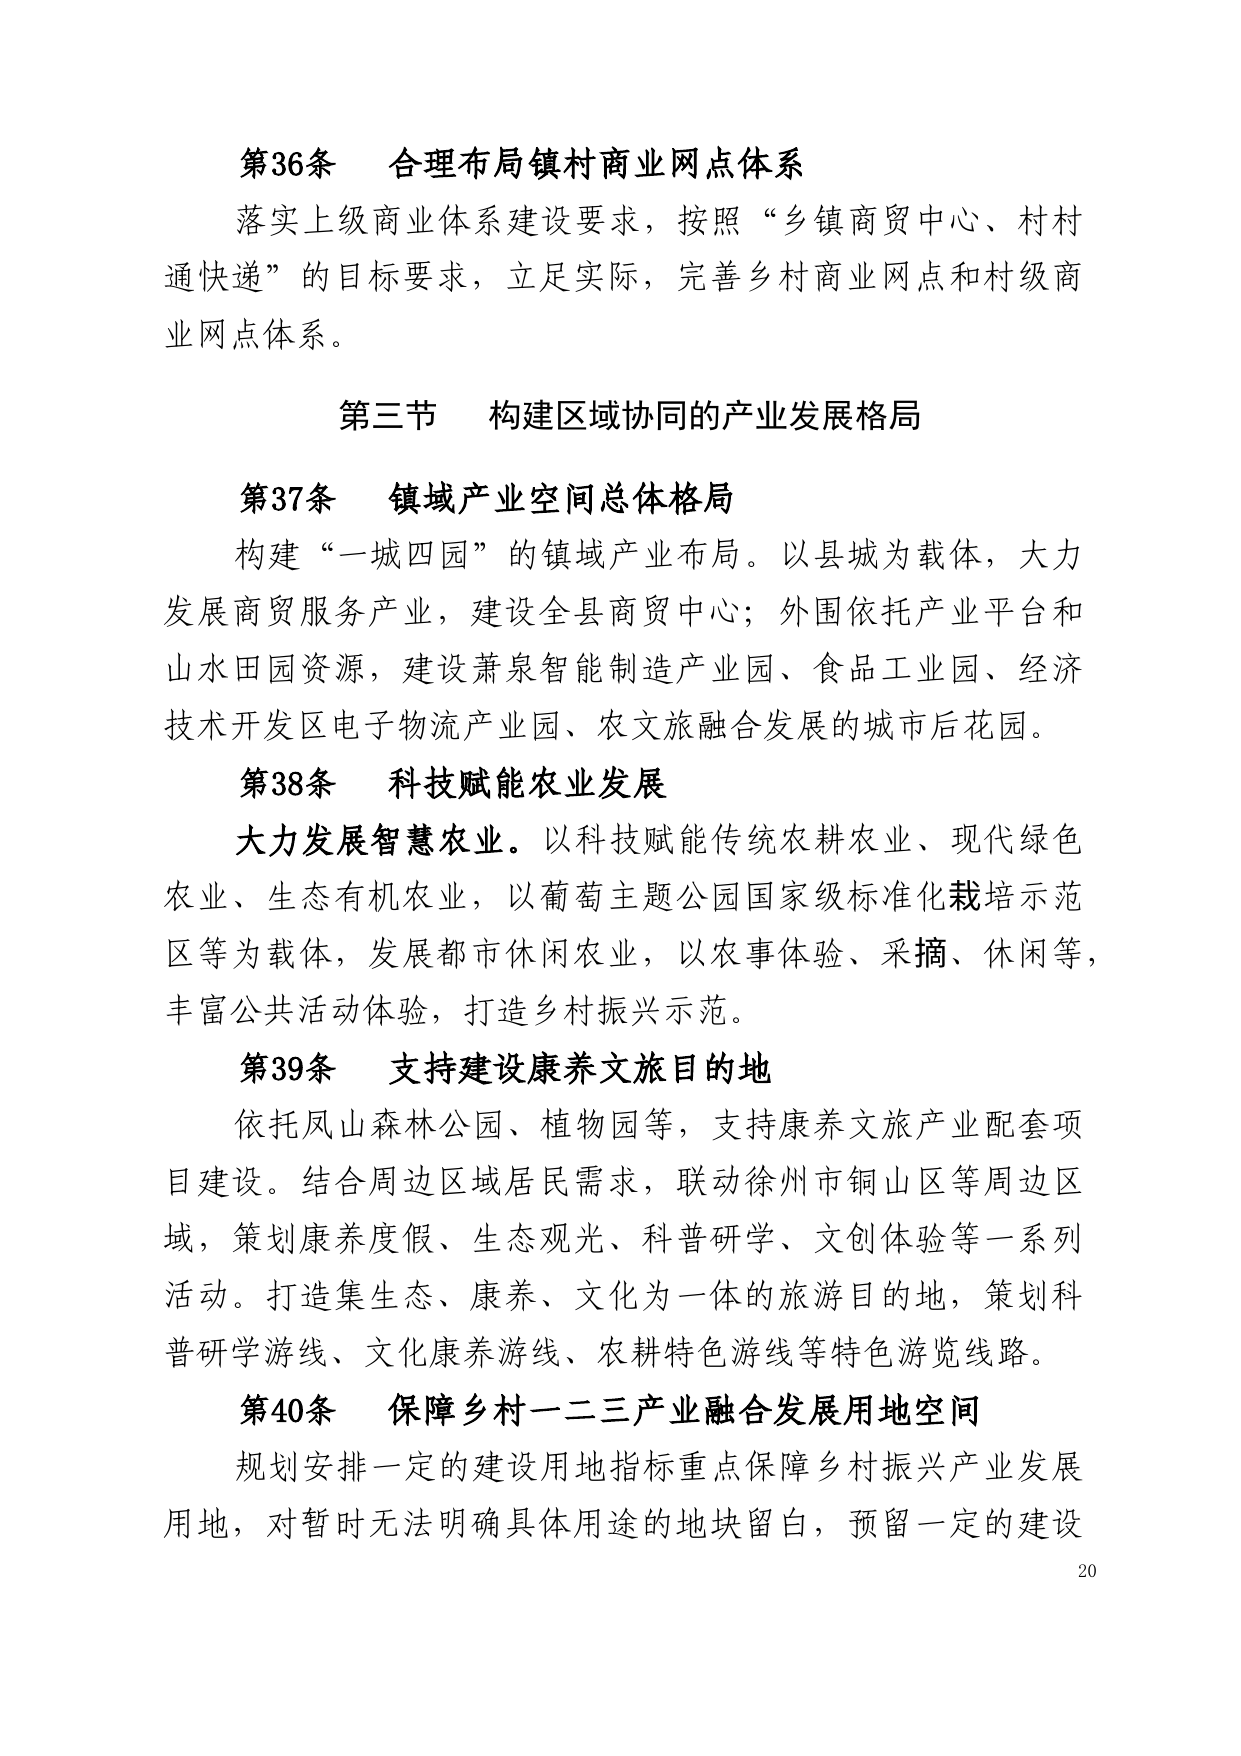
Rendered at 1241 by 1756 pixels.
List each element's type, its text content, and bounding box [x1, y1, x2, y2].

text 科技赋能农业发展 [162, 761, 1085, 799]
subtitle 构建区域协同的产业发展格局 [162, 394, 1096, 433]
text 保障乡村一二三产业融合发展用地空间 [162, 1388, 1085, 1426]
text 大力发展智慧农业。以科技赋能传统农耕农业、现代绿色农业、生态有机农业，以葡萄主题公园国家级标准化栽培示范区等为载体，发展都市休闲农业，以农事体验、采摘、休闲等，丰富公共活动体验，打造乡村振兴示范。 [162, 818, 1085, 1027]
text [162, 1445, 1085, 1540]
text 合理布局镇村商业网点体系 [162, 142, 1085, 180]
text 镇域产业空间总体格局 [162, 477, 1085, 514]
text 构建“一城四园”的镇域产业布局。以县城为载体，大力发展商贸服务产业，建设全县商贸中心；外围依托产业平台和山水田园资源，建设萧泉智能制造产业园、食品工业园、经济技术开发区电子物流产业园、农文旅融合发展的城市后花园。 [162, 533, 1085, 742]
text 落实上级商业体系建设要求，按照“乡镇商贸中心、村村通快递”的目标要求，立足实际，完善乡村商业网点和村级商业网点体系。 [162, 199, 1085, 351]
text 支持建设康养文旅目的地 [162, 1046, 1085, 1084]
text 依托凤山森林公园、植物园等，支持康养文旅产业配套项目建设。结合周边区域居民需求，联动徐州市铜山区等周边区域，策划康养度假、生态观光、科普研学、文创体验等一系列活动。打造集生态、康养、文化为一体的旅游目的地，策划科普研学游线、文化康养游线、农耕特色游线等特色游览线路。 [162, 1103, 1085, 1369]
